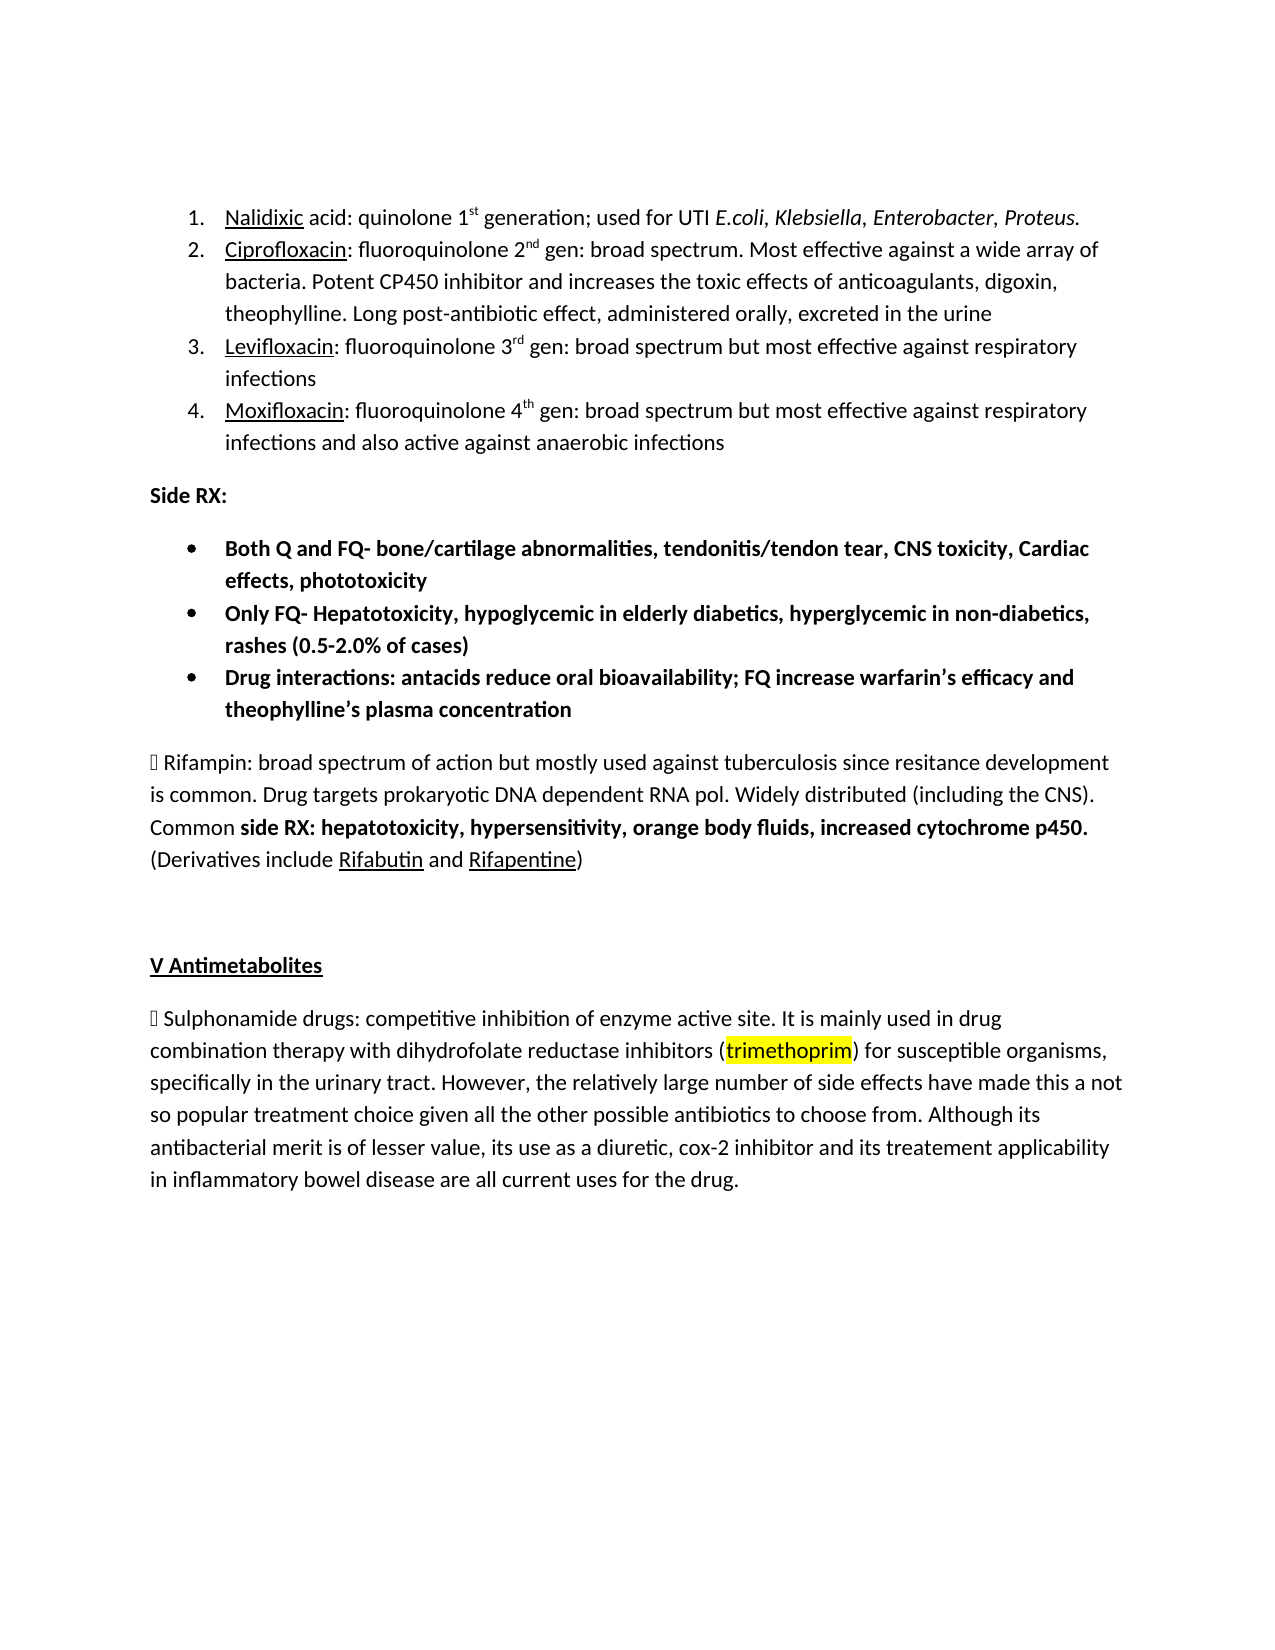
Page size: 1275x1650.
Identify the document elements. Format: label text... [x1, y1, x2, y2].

list Drug interactions: antacids reduce oral bioavailability; FQ increase warfarin’s efficacy and theophylline’s plasma concentration [187, 663, 1125, 723]
list Moxifloxacin: fluoroquinolone 4th gen: broad spectrum but most effective against respiratory infections and also active against anaerobic infections [187, 396, 1125, 456]
list Nalidixic acid: quinolone 1st generation; used for UTI E.coli, Klebsiella, Enterobacter, Proteus. [187, 203, 1125, 231]
list Levifloxacin: fluoroquinolone 3rd gen: broad spectrum but most effective against respiratory infections [187, 332, 1125, 392]
text V Antimetabolites [150, 951, 1125, 979]
list Ciprofloxacin: fluoroquinolone 2nd gen: broad spectrum. Most effective against a wide array of bacteria. Potent CP450 inhibitor and increases the toxic effects of anticoagulants, digoxin, theophylline. Long post-antibiotic effect, administered orally, excreted in the urine [187, 235, 1125, 328]
text Rifampin: broad spectrum of action but mostly used against tuberculosis since resitance development is common. Drug targets prokaryotic DNA dependent RNA pol. Widely distributed (including the CNS). Common side RX: hepatotoxicity, hypersensitivity, orange body fluids, increased cytochrome p450. (Derivatives include Rifabutin and Rifapentine) [150, 748, 1125, 873]
text Sulphonamide drugs: competitive inhibition of enzyme active site. It is mainly used in drug combination therapy with dihydrofolate reductase inhibitors (trimethoprim) for susceptible organisms, specifically in the urinary tract. However, the relatively large number of side effects have made this a not so popular treatment choice given all the other possible antibiotics to choose from. Although its antibacterial merit is of lesser value, its use as a diuretic, cox-2 inhibitor and its treatement applicability in inflammatory bowel disease are all current uses for the drug. [150, 1004, 1125, 1193]
list Only FQ- Hepatotoxicity, hypoglycemic in elderly diabetics, hyperglycemic in non-diabetics, rashes (0.5-2.0% of cases) [187, 599, 1125, 659]
text Side RX: [150, 481, 1125, 509]
list Both Q and FQ- bone/cartilage abnormalities, tendonitis/tendon tear, CNS toxicity, Cardiac effects, phototoxicity [187, 534, 1125, 594]
